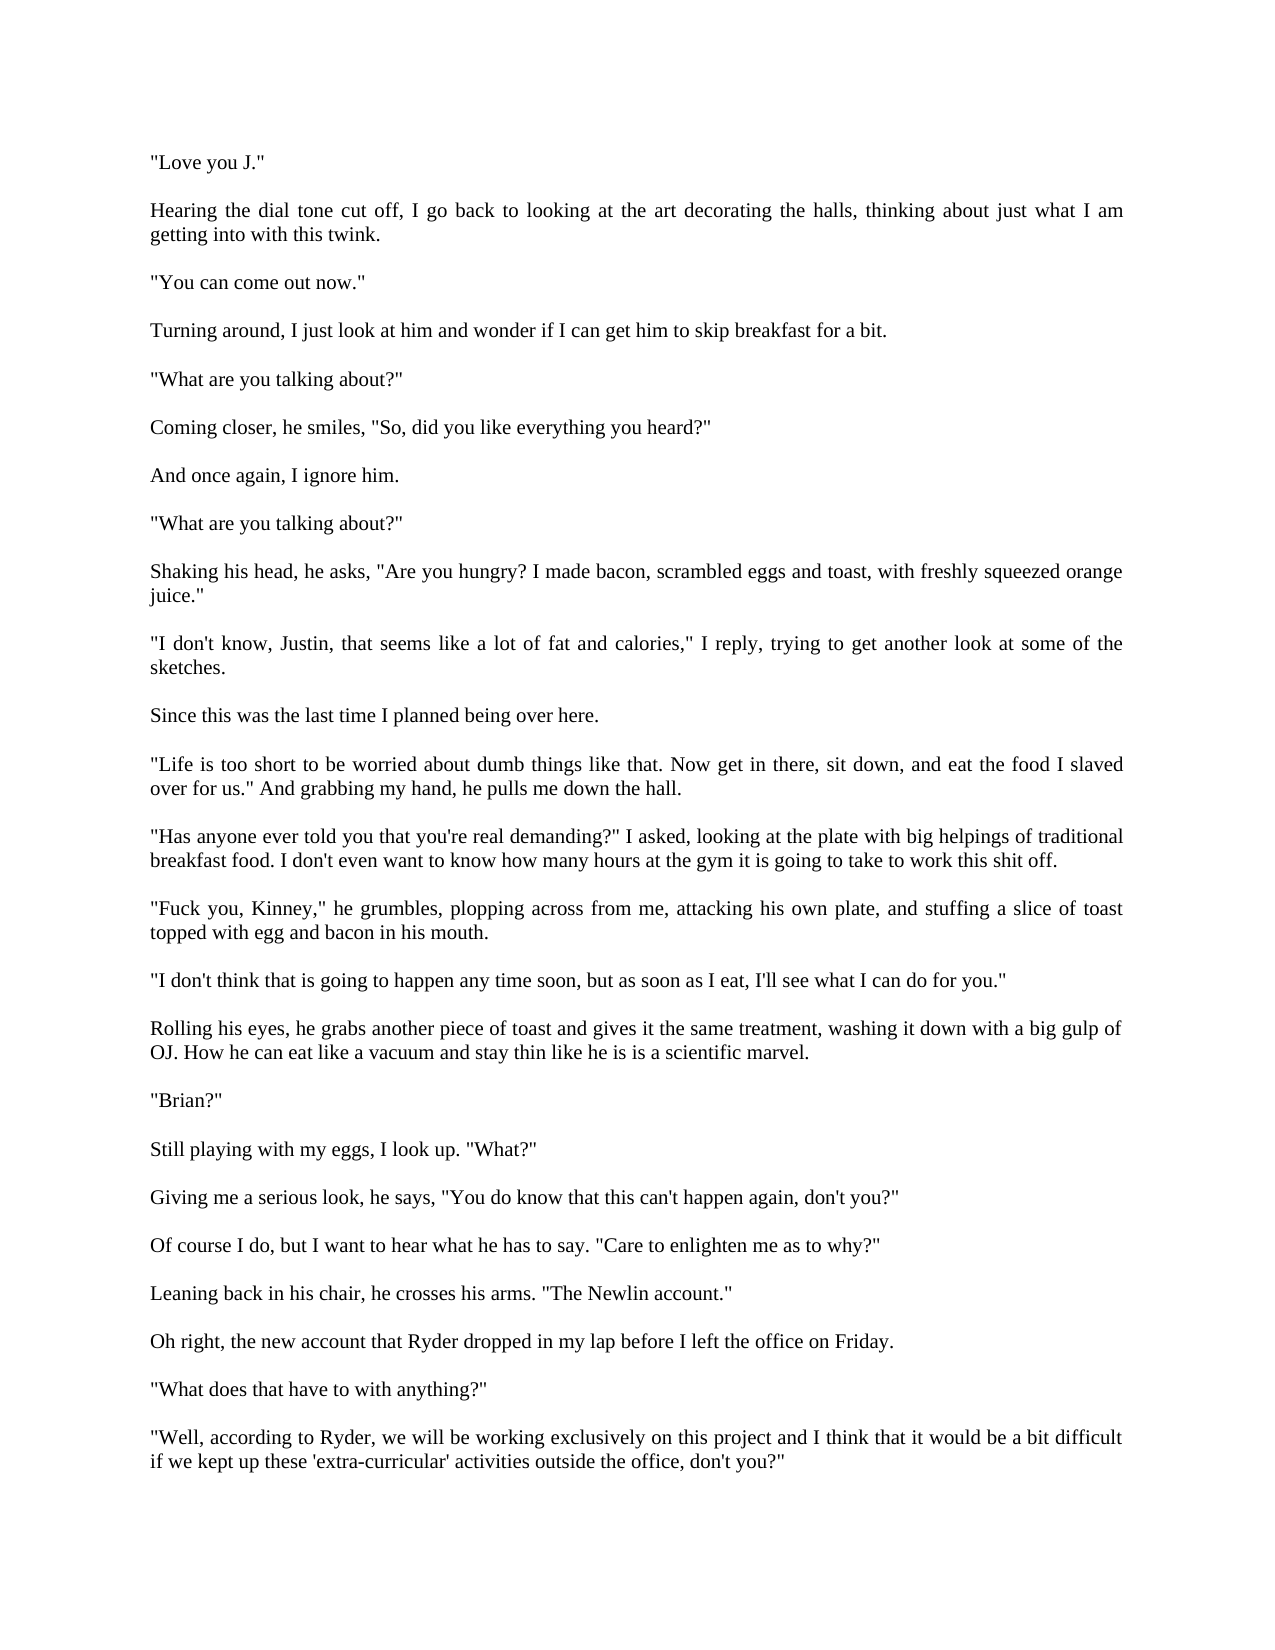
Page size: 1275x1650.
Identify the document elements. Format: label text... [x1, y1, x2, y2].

text "What does that have to with anything?" [150, 1377, 1125, 1401]
text "Fuck you, Kinney," he grumbles, plopping across from me, attacking his own plate, and stuffing a slice of toast topped with egg and bacon in his mouth. [150, 896, 1125, 944]
text Hearing the dial tone cut off, I go back to looking at the art decorating the halls, thinking about just what I am getting into with this twink. [150, 198, 1125, 246]
text "Love you J." [150, 150, 1125, 174]
text "Brian?" [150, 1088, 1125, 1112]
text Leaning back in his chair, he crosses his arms. "The Newlin account." [150, 1281, 1125, 1305]
text "Well, according to Ryder, we will be working exclusively on this project and I think that it would be a bit difficult if we kept up these 'extra-curricular' activities outside the office, don't you?" [150, 1425, 1125, 1473]
text "What are you talking about?" [150, 511, 1125, 535]
text "I don't think that is going to happen any time soon, but as soon as I eat, I'll see what I can do for you." [150, 968, 1125, 992]
text "You can come out now." [150, 270, 1125, 294]
text Oh right, the new account that Ryder dropped in my lap before I left the office on Friday. [150, 1329, 1125, 1353]
text Still playing with my eggs, I look up. "What?" [150, 1137, 1125, 1161]
text "What are you talking about?" [150, 367, 1125, 391]
text "I don't know, Justin, that seems like a lot of fat and calories," I reply, trying to get another look at some of the sketches. [150, 631, 1125, 679]
text Since this was the last time I planned being over here. [150, 703, 1125, 727]
text "Has anyone ever told you that you're real demanding?" I asked, looking at the plate with big helpings of traditional breakfast food. I don't even want to know how many hours at the gym it is going to take to work this shit off. [150, 824, 1125, 872]
text Shaking his head, he asks, "Are you hungry? I made bacon, scrambled eggs and toast, with freshly squeezed orange juice." [150, 559, 1125, 607]
text Of course I do, but I want to hear what he has to say. "Care to enlighten me as to why?" [150, 1233, 1125, 1257]
text Rolling his eyes, he grabs another piece of toast and gives it the same treatment, washing it down with a big gulp of OJ. How he can eat like a vacuum and stay thin like he is is a scientific marvel. [150, 1016, 1125, 1064]
text And once again, I ignore him. [150, 463, 1125, 487]
text Coming closer, he smiles, "So, did you like everything you heard?" [150, 415, 1125, 439]
text Turning around, I just look at him and wonder if I can get him to skip breakfast for a bit. [150, 318, 1125, 342]
text "Life is too short to be worried about dumb things like that. Now get in there, sit down, and eat the food I slaved over for us." And grabbing my hand, he pulls me down the hall. [150, 752, 1125, 800]
text Giving me a serious look, he says, "You do know that this can't happen again, don't you?" [150, 1185, 1125, 1209]
